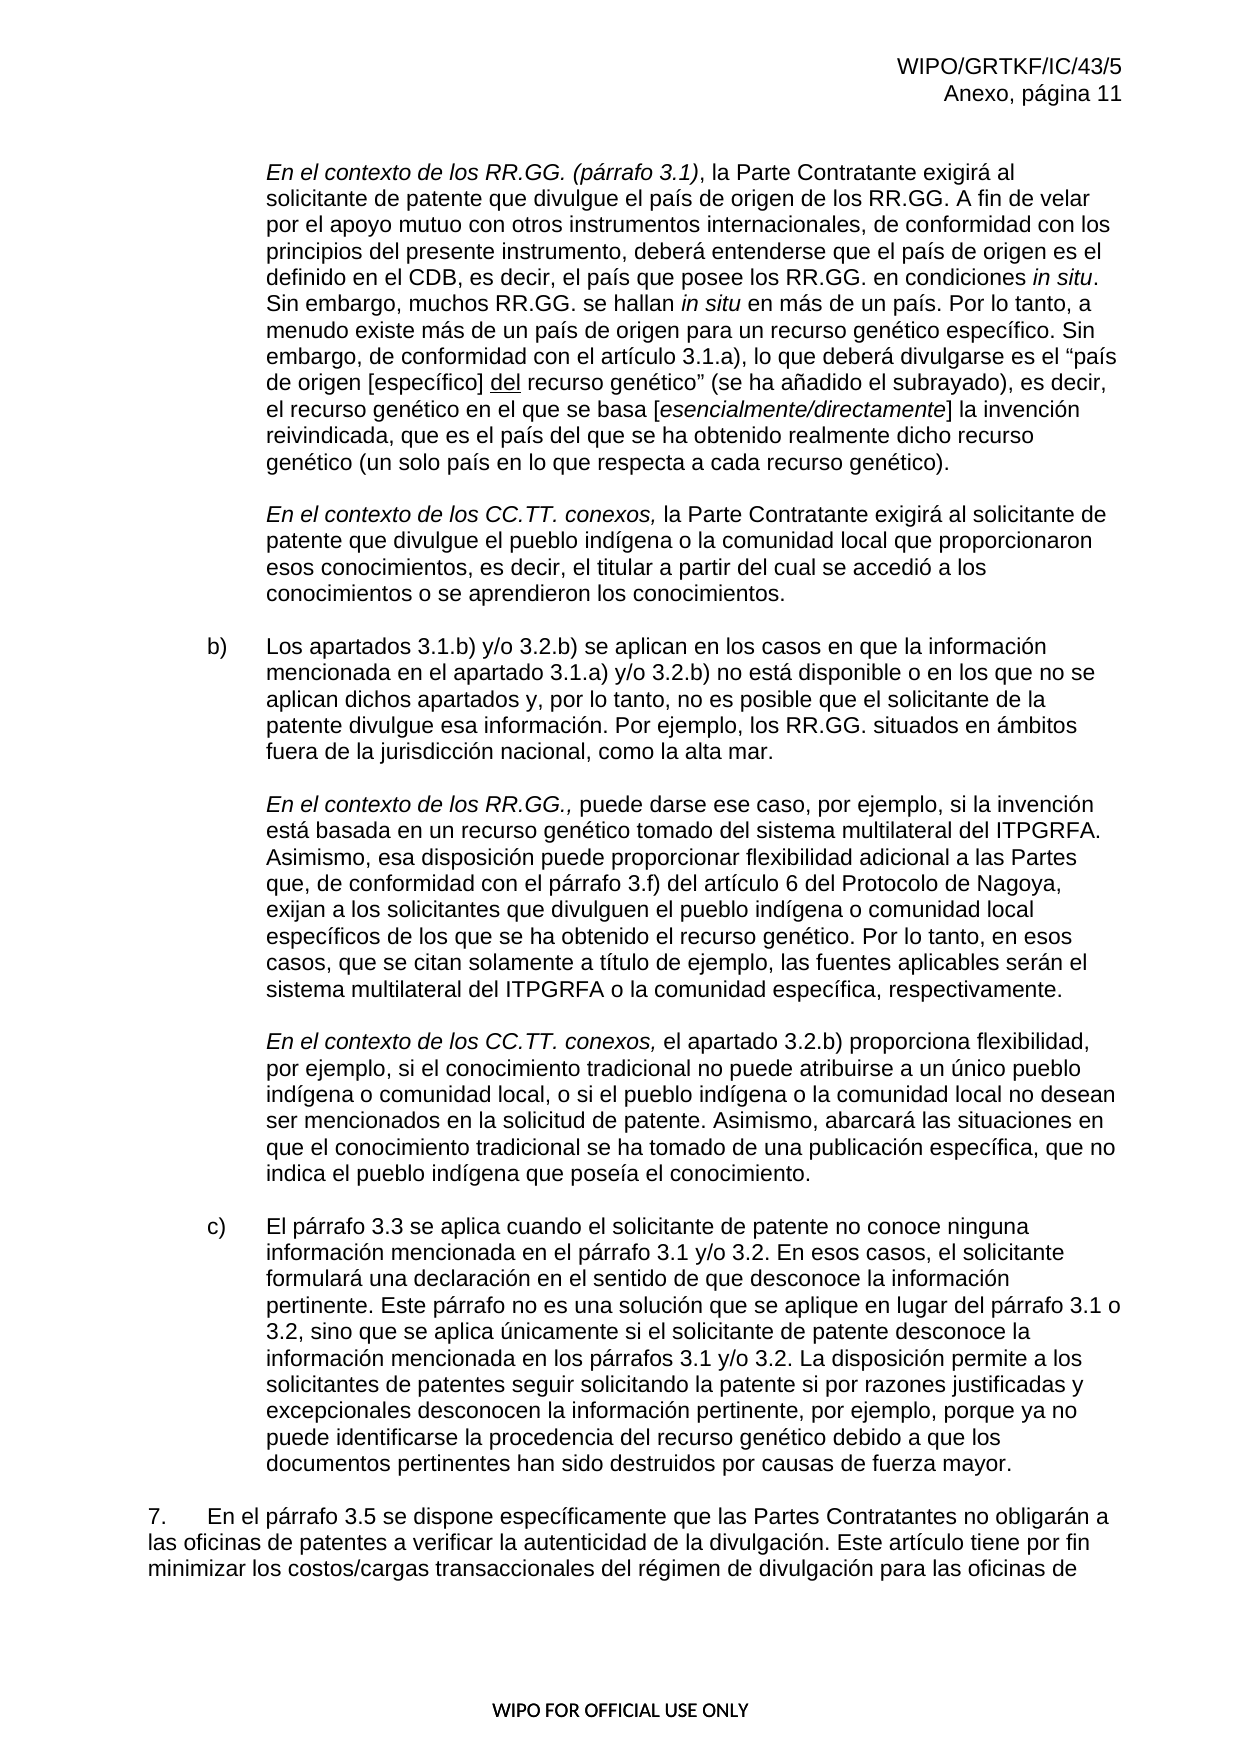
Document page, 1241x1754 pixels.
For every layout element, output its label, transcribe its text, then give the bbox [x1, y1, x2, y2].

text En el contexto de los CC.TT. conexos, el apartado 3.2.b) proporciona flexibilidad, por ejemplo, si el conocimiento tradicional no puede atribuirse a un único pueblo indígena o comunidad local, o si el pueblo indígena o la comunidad local no desean ser mencionados en la solicitud de patente. Asimismo, abarcará las situaciones en que el conocimiento tradicional se ha tomado de una publicación específica, que no indica el pueblo indígena que poseía el conocimiento. [266, 1028, 1122, 1186]
text En el contexto de los RR.GG. (párrafo 3.1), la Parte Contratante exigirá al solicitante de patente que divulgue el país de origen de los RR.GG. A fin de velar por el apoyo mutuo con otros instrumentos internacionales, de conformidad con los principios del presente instrumento, deberá entenderse que el país de origen es el definido en el CDB, es decir, el país que posee los RR.GG. en condiciones in situ. Sin embargo, muchos RR.GG. se hallan in situ en más de un país. Por lo tanto, a menudo existe más de un país de origen para un recurso genético específico. Sin embargo, de conformidad con el artículo 3.1.a), lo que deberá divulgarse es el “país de origen [específico] del recurso genético” (se ha añadido el subrayado), es decir, el recurso genético en el que se basa [esencialmente/directamente] la invención reivindicada, que es el país del que se ha obtenido realmente dicho recurso genético (un solo país en lo que respecta a cada recurso genético). [266, 158, 1122, 475]
list El párrafo 3.3 se aplica cuando el solicitante de patente no conoce ninguna información mencionada en el párrafo 3.1 y/o 3.2. En esos casos, el solicitante formulará una declaración en el sentido de que desconoce la información pertinente. Este párrafo no es una solución que se aplique en lugar del párrafo 3.1 o 3.2, sino que se aplica únicamente si el solicitante de patente desconoce la información mencionada en los párrafos 3.1 y/o 3.2. La disposición permite a los solicitantes de patentes seguir solicitando la patente si por razones justificadas y excepcionales desconocen la información pertinente, por ejemplo, porque ya no puede identificarse la procedencia del recurso genético debido a que los documentos pertinentes han sido destruidos por causas de fuerza mayor. [207, 1213, 1122, 1476]
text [148, 1503, 1122, 1582]
list Los apartados 3.1.b) y/o 3.2.b) se aplican en los casos en que la información mencionada en el apartado 3.1.a) y/o 3.2.b) no está disponible o en los que no se aplican dichos apartados y, por lo tanto, no es posible que el solicitante de la patente divulgue esa información. Por ejemplo, los RR.GG. situados en ámbitos fuera de la jurisdicción nacional, como la alta mar. [207, 633, 1122, 765]
text En el contexto de los CC.TT. conexos, la Parte Contratante exigirá al solicitante de patente que divulgue el pueblo indígena o la comunidad local que proporcionaron esos conocimientos, es decir, el titular a partir del cual se accedió a los conocimientos o se aprendieron los conocimientos. [266, 501, 1122, 607]
text En el contexto de los RR.GG., puede darse ese caso, por ejemplo, si la invención está basada en un recurso genético tomado del sistema multilateral del ITPGRFA. Asimismo, esa disposición puede proporcionar flexibilidad adicional a las Partes que, de conformidad con el párrafo 3.f) del artículo 6 del Protocolo de Nagoya, exijan a los solicitantes que divulguen el pueblo indígena o comunidad local específicos de los que se ha obtenido el recurso genético. Por lo tanto, en esos casos, que se citan solamente a título de ejemplo, las fuentes aplicables serán el sistema multilateral del ITPGRFA o la comunidad específica, respectivamente. [266, 791, 1122, 1002]
